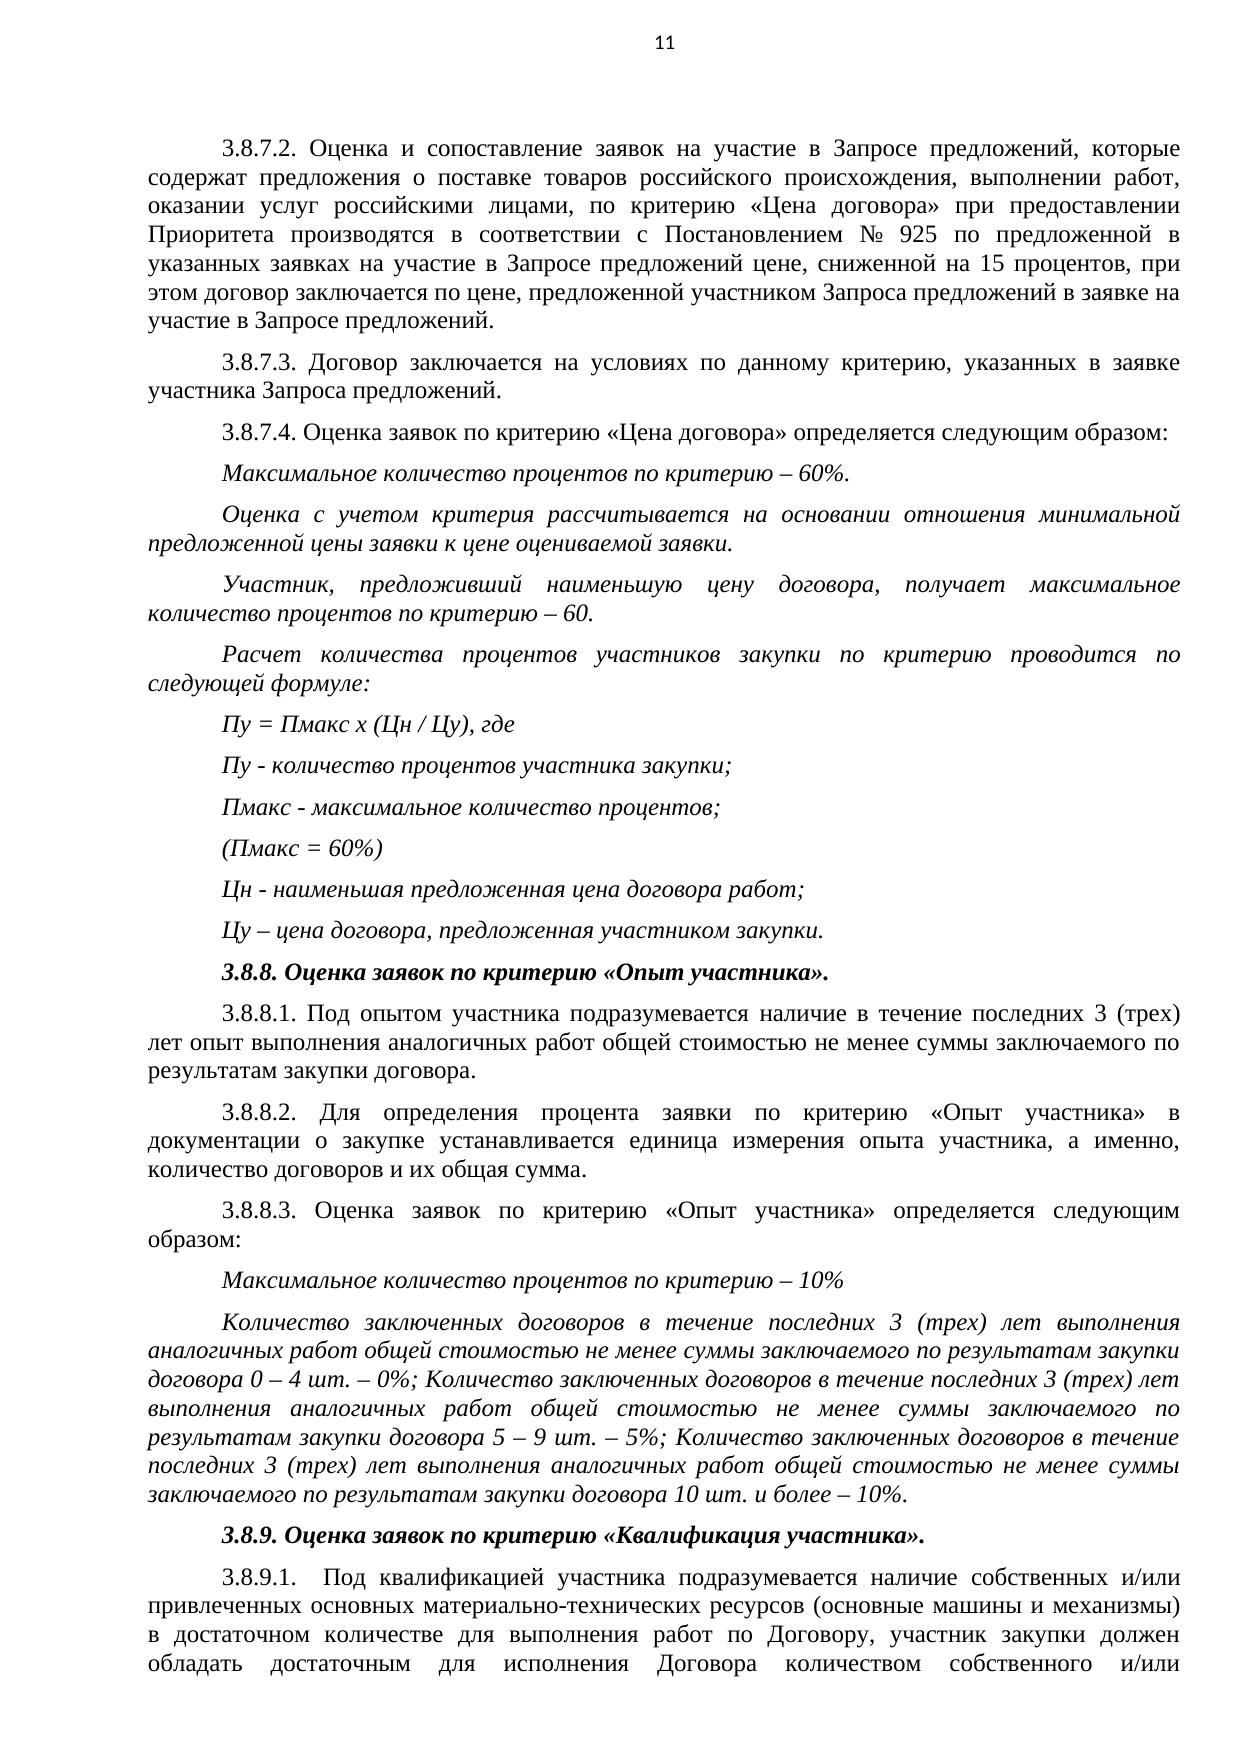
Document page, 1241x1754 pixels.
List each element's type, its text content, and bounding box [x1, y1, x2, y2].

text Цу – цена договора, предложенная участником закупки. [148, 915, 1181, 944]
text 3.8.9. Оценка заявок по критерию «Квалификация участника». [148, 1520, 1181, 1549]
text Максимальное количество процентов по критерию – 10% [148, 1265, 1181, 1294]
text Пмакс - максимальное количество процентов; [148, 792, 1181, 820]
text 3.8.8.1. Под опытом участника подразумевается наличие в течение последних 3 (трех) лет опыт выполнения аналогичных работ общей стоимостью не менее суммы заключаемого по результатам закупки договора. [148, 998, 1181, 1084]
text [148, 1562, 1181, 1677]
text Участник, предложивший наименьшую цену договора, получает максимальное количество процентов по критерию – 60. [148, 569, 1181, 627]
text (Пмакс = 60%) [148, 833, 1181, 862]
text 3.8.7.4. Оценка заявок по критерию «Цена договора» определяется следующим образом: [148, 417, 1181, 445]
text Максимальное количество процентов по критерию – 60%. [148, 458, 1181, 487]
text Пу = Пмакс х (Цн / Цу), где [148, 709, 1181, 738]
text Оценка с учетом критерия рассчитывается на основании отношения минимальной предложенной цены заявки к цене оцениваемой заявки. [148, 499, 1181, 557]
text 3.8.8. Оценка заявок по критерию «Опыт участника». [148, 957, 1181, 985]
text 3.8.8.3. Оценка заявок по критерию «Опыт участника» определяется следующим образом: [148, 1195, 1181, 1253]
text 3.8.7.2. Оценка и сопоставление заявок на участие в Запросе предложений, которые содержат предложения о поставке товаров российского происхождения, выполнении работ, оказании услуг российскими лицами, по критерию «Цена договора» при предоставлении Приоритета производятся в соответствии с Постановлением № 925 по предложенной в указанных заявках на участие в Запросе предложений цене, сниженной на 15 процентов, при этом договор заключается по цене, предложенной участником Запроса предложений в заявке на участие в Запросе предложений. [148, 133, 1181, 334]
text 3.8.7.3. Договор заключается на условиях по данному критерию, указанных в заявке участника Запроса предложений. [148, 347, 1181, 404]
text Цн - наименьшая предложенная цена договора работ; [148, 874, 1181, 903]
text Пу - количество процентов участника закупки; [148, 750, 1181, 779]
text 3.8.8.2. Для определения процента заявки по критерию «Опыт участника» в документации о закупке устанавливается единица измерения опыта участника, а именно, количество договоров и их общая сумма. [148, 1097, 1181, 1183]
text Количество заключенных договоров в течение последних 3 (трех) лет выполнения аналогичных работ общей стоимостью не менее суммы заключаемого по результатам закупки договора 0 – 4 шт. – 0%; Количество заключенных договоров в течение последних 3 (трех) лет выполнения аналогичных работ общей стоимостью не менее суммы заключаемого по результатам закупки договора 5 – 9 шт. – 5%; Количество заключенных договоров в течение последних 3 (трех) лет выполнения аналогичных работ общей стоимостью не менее суммы заключаемого по результатам закупки договора 10 шт. и более – 10%. [148, 1307, 1181, 1508]
text Расчет количества процентов участников закупки по критерию проводится по следующей формуле: [148, 639, 1181, 697]
